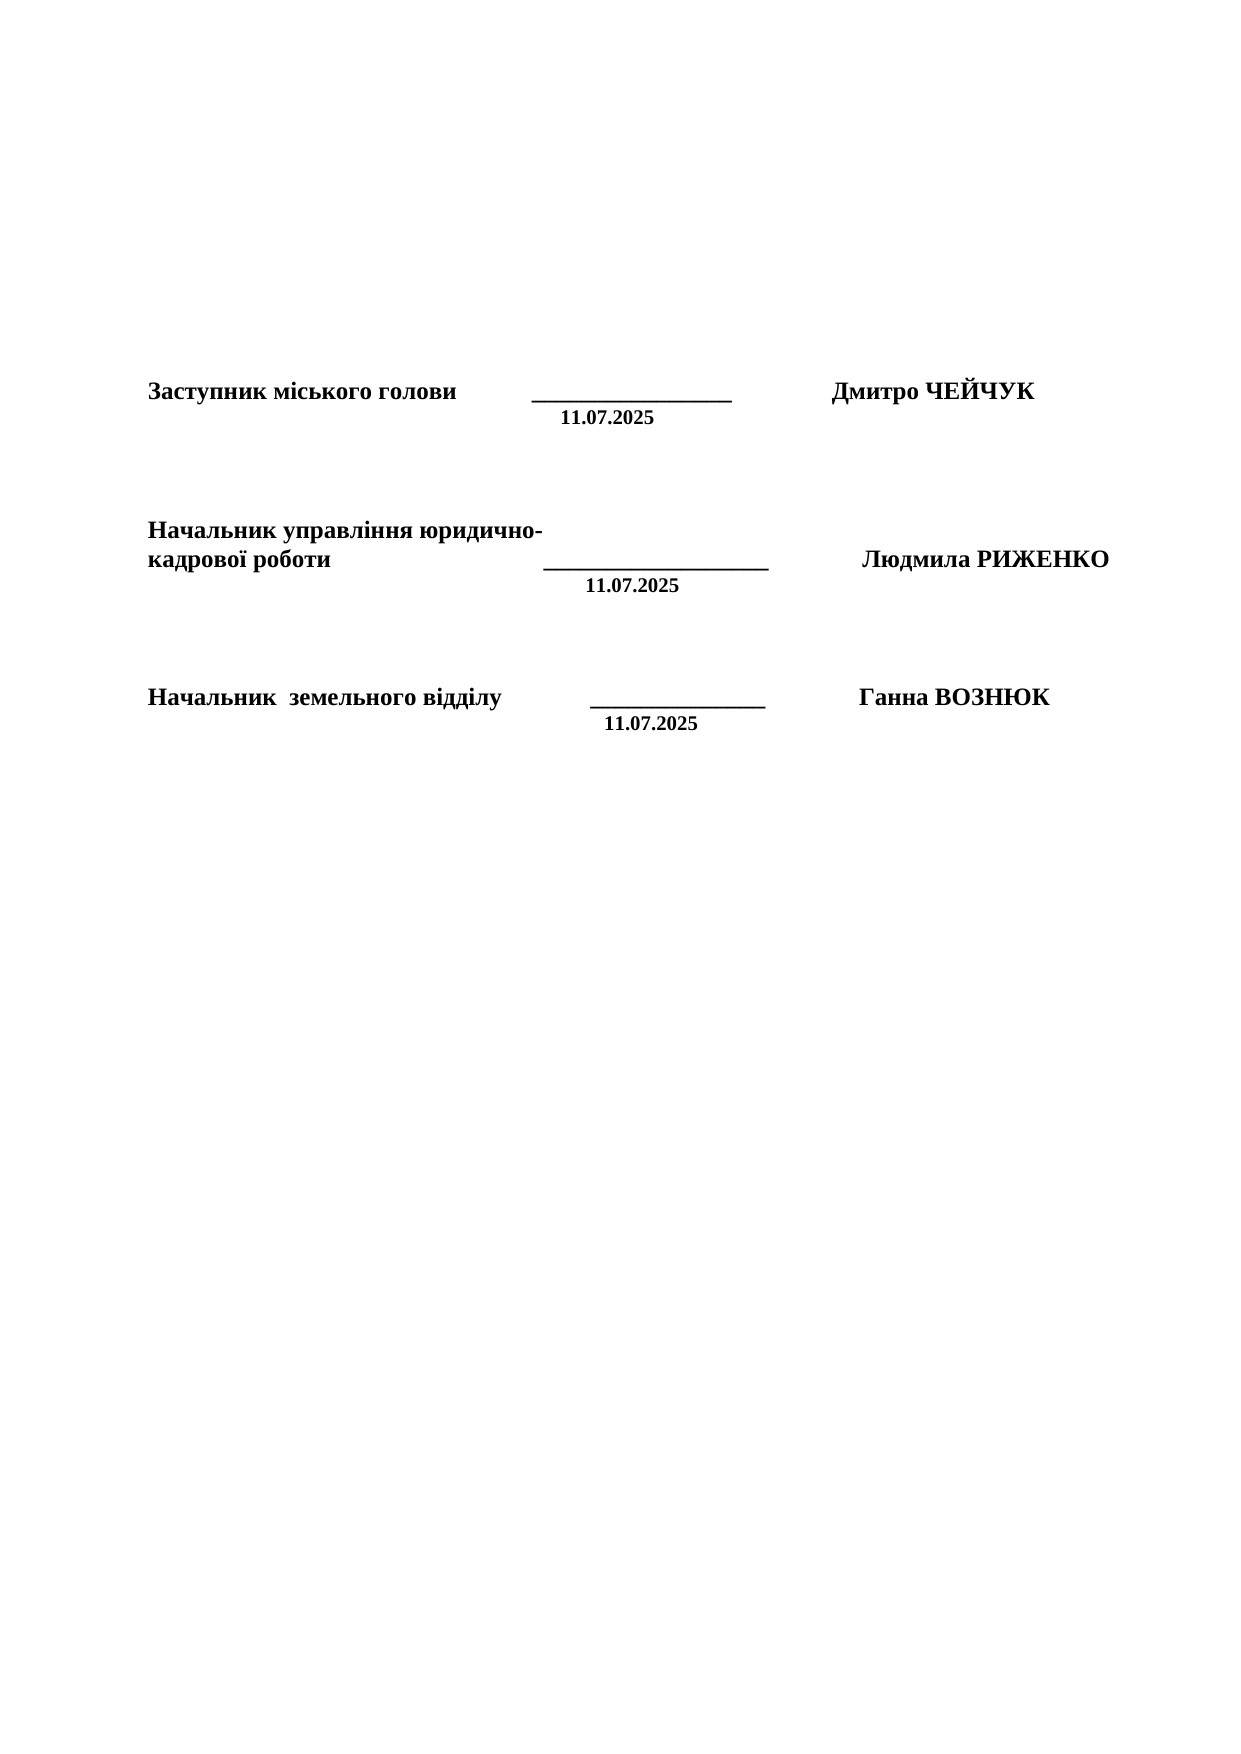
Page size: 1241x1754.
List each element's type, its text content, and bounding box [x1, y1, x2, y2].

text Начальник управління юридично- [148, 486, 1152, 544]
text 11.07.2025 [148, 405, 1152, 458]
text 11.07.2025 [148, 573, 1152, 682]
text Заступник міського голови ________________ Дмитро ЧЕЙЧУК [148, 376, 1152, 405]
text Начальник земельного відділу ______________ Ганна ВОЗНЮК [148, 682, 1152, 711]
text 11.07.2025 [148, 711, 1152, 735]
text кадрової роботи __________________ Людмила РИЖЕНКО [148, 544, 1152, 573]
